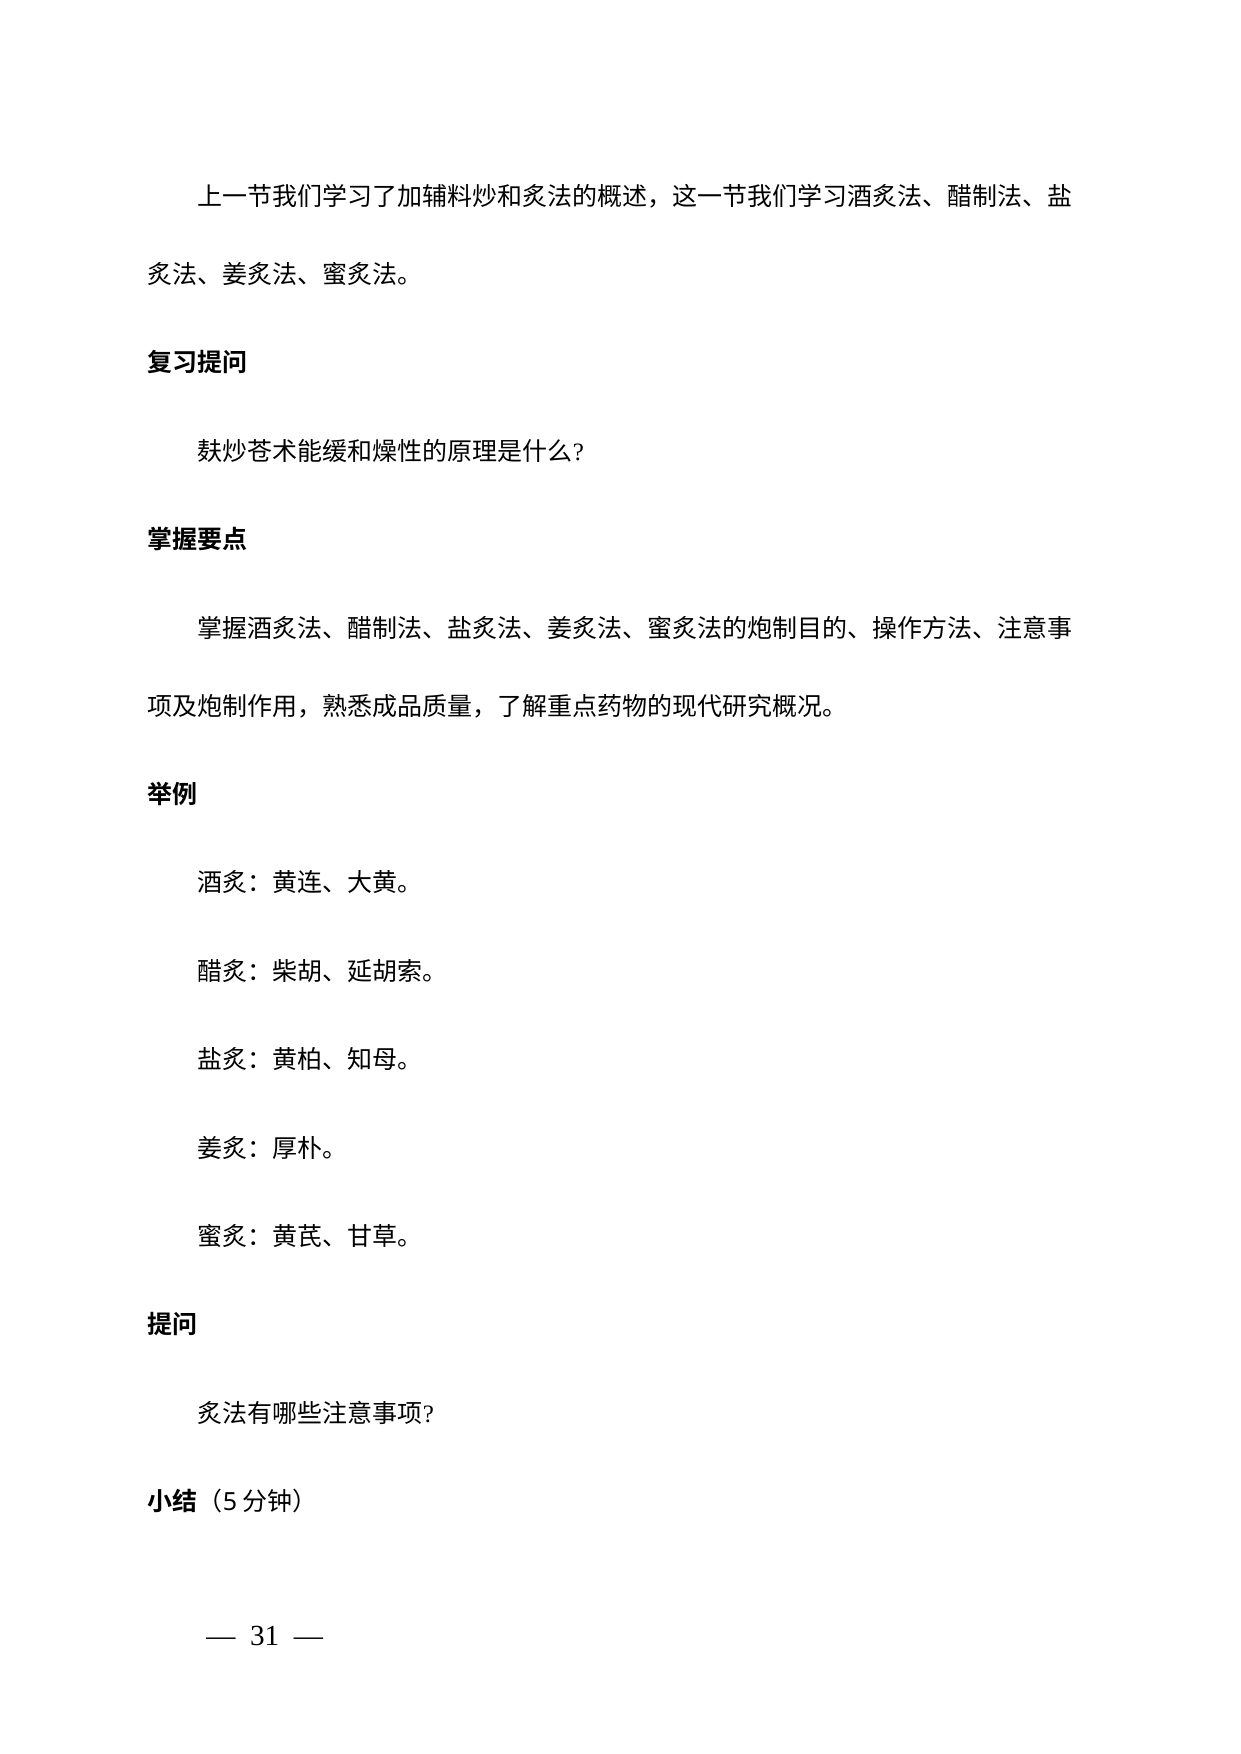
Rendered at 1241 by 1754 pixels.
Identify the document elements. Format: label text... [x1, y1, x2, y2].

text 炙法有哪些注意事项? [148, 1379, 1092, 1444]
text 蜜炙：黄芪、甘草。 [148, 1202, 1092, 1267]
text 姜炙：厚朴。 [148, 1114, 1092, 1179]
text 掌握酒炙法、醋制法、盐炙法、姜炙法、蜜炙法的炮制目的、操作方法、注意事项及炮制作用，熟悉成品质量，了解重点药物的现代研究概况。 [148, 594, 1092, 737]
text 掌握要点 [148, 505, 1092, 570]
text 小结（5分钟） [148, 1467, 1092, 1532]
text 复习提问 [148, 328, 1092, 393]
text 麸炒苍术能缓和燥性的原理是什么? [148, 417, 1092, 482]
text 举例 [148, 760, 1092, 825]
text 酒炙：黄连、大黄。 [148, 848, 1092, 913]
text 提问 [148, 1291, 1092, 1356]
text 盐炙：黄柏、知母。 [148, 1025, 1092, 1090]
text 醋炙：柴胡、延胡索。 [148, 937, 1092, 1002]
text 上一节我们学习了加辅料炒和炙法的概述，这一节我们学习酒炙法、醋制法、盐炙法、姜炙法、蜜炙法。 [148, 162, 1092, 305]
